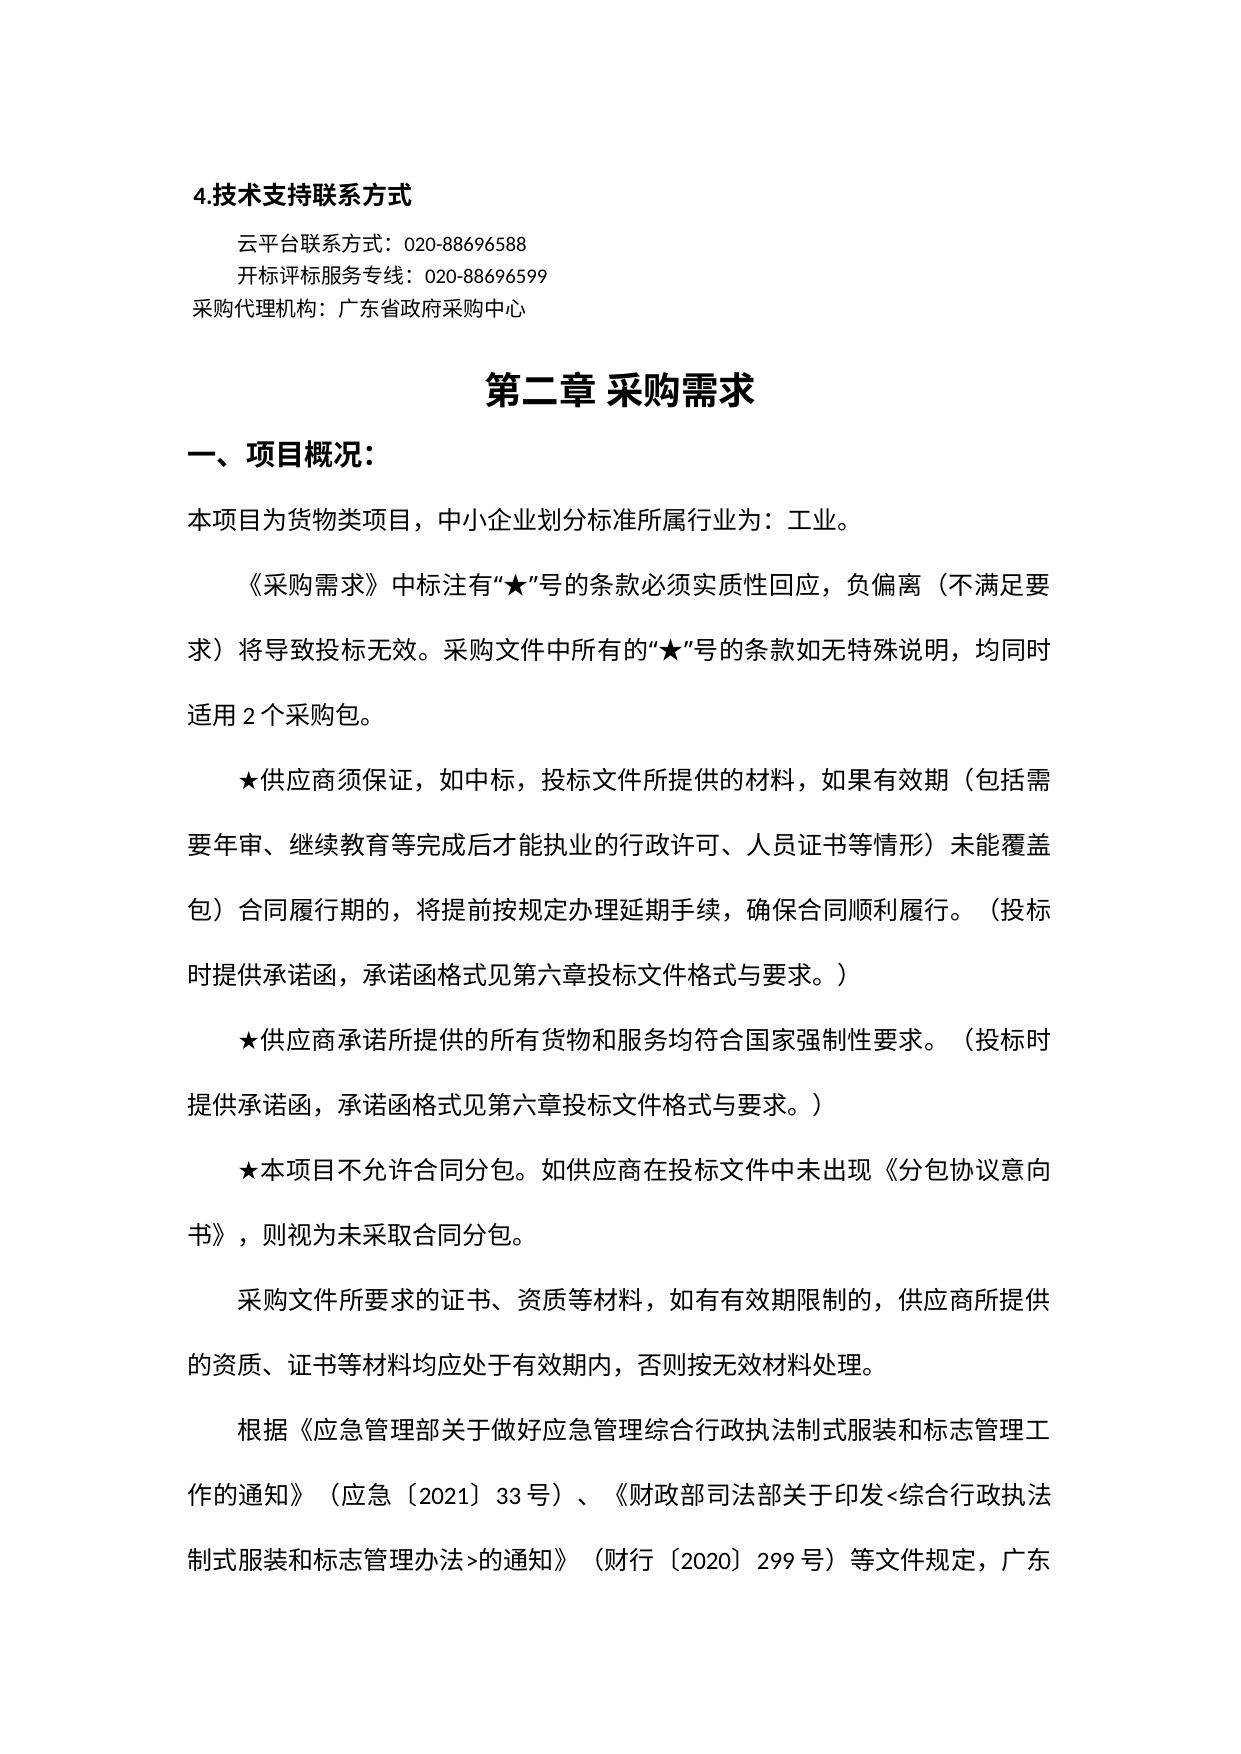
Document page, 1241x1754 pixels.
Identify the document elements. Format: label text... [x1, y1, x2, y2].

text ★供应商须保证，如中标，投标文件所提供的材料，如果有效期（包括需要年审、继续教育等完成后才能执业的行政许可、人员证书等情形）未能覆盖包）合同履行期的，将提前按规定办理延期手续，确保合同顺利履行。（投标时提供承诺函，承诺函格式见第六章投标文件格式与要求。） [187, 747, 1053, 1007]
text ★供应商承诺所提供的所有货物和服务均符合国家强制性要求。（投标时提供承诺函，承诺函格式见第六章投标文件格式与要求。） [187, 1007, 1053, 1137]
text 云平台联系方式：020-88696588 [187, 227, 1053, 259]
text 采购代理机构：广东省政府采购中心 [187, 292, 1053, 324]
text 采购文件所要求的证书、资质等材料，如有有效期限制的，供应商所提供的资质、证书等材料均应处于有效期内，否则按无效材料处理。 [187, 1267, 1053, 1397]
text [187, 1397, 1053, 1592]
text 本项目为货物类项目，中小企业划分标准所属行业为：工业。 [187, 487, 1053, 552]
text ★本项目不允许合同分包。如供应商在投标文件中未出现《分包协议意向书》，则视为未采取合同分包。 [187, 1137, 1053, 1267]
text 《采购需求》中标注有“★”号的条款必须实质性回应，负偏离（不满足要求）将导致投标无效。采购文件中所有的“★”号的条款如无特殊说明，均同时适用2个采购包。 [187, 552, 1053, 747]
text 4.技术支持联系方式 [187, 162, 1053, 227]
text 一、项目概况： [187, 422, 1053, 487]
text 开标评标服务专线：020-88696599 [187, 259, 1053, 292]
text 第二章 采购需求 [187, 357, 1053, 422]
